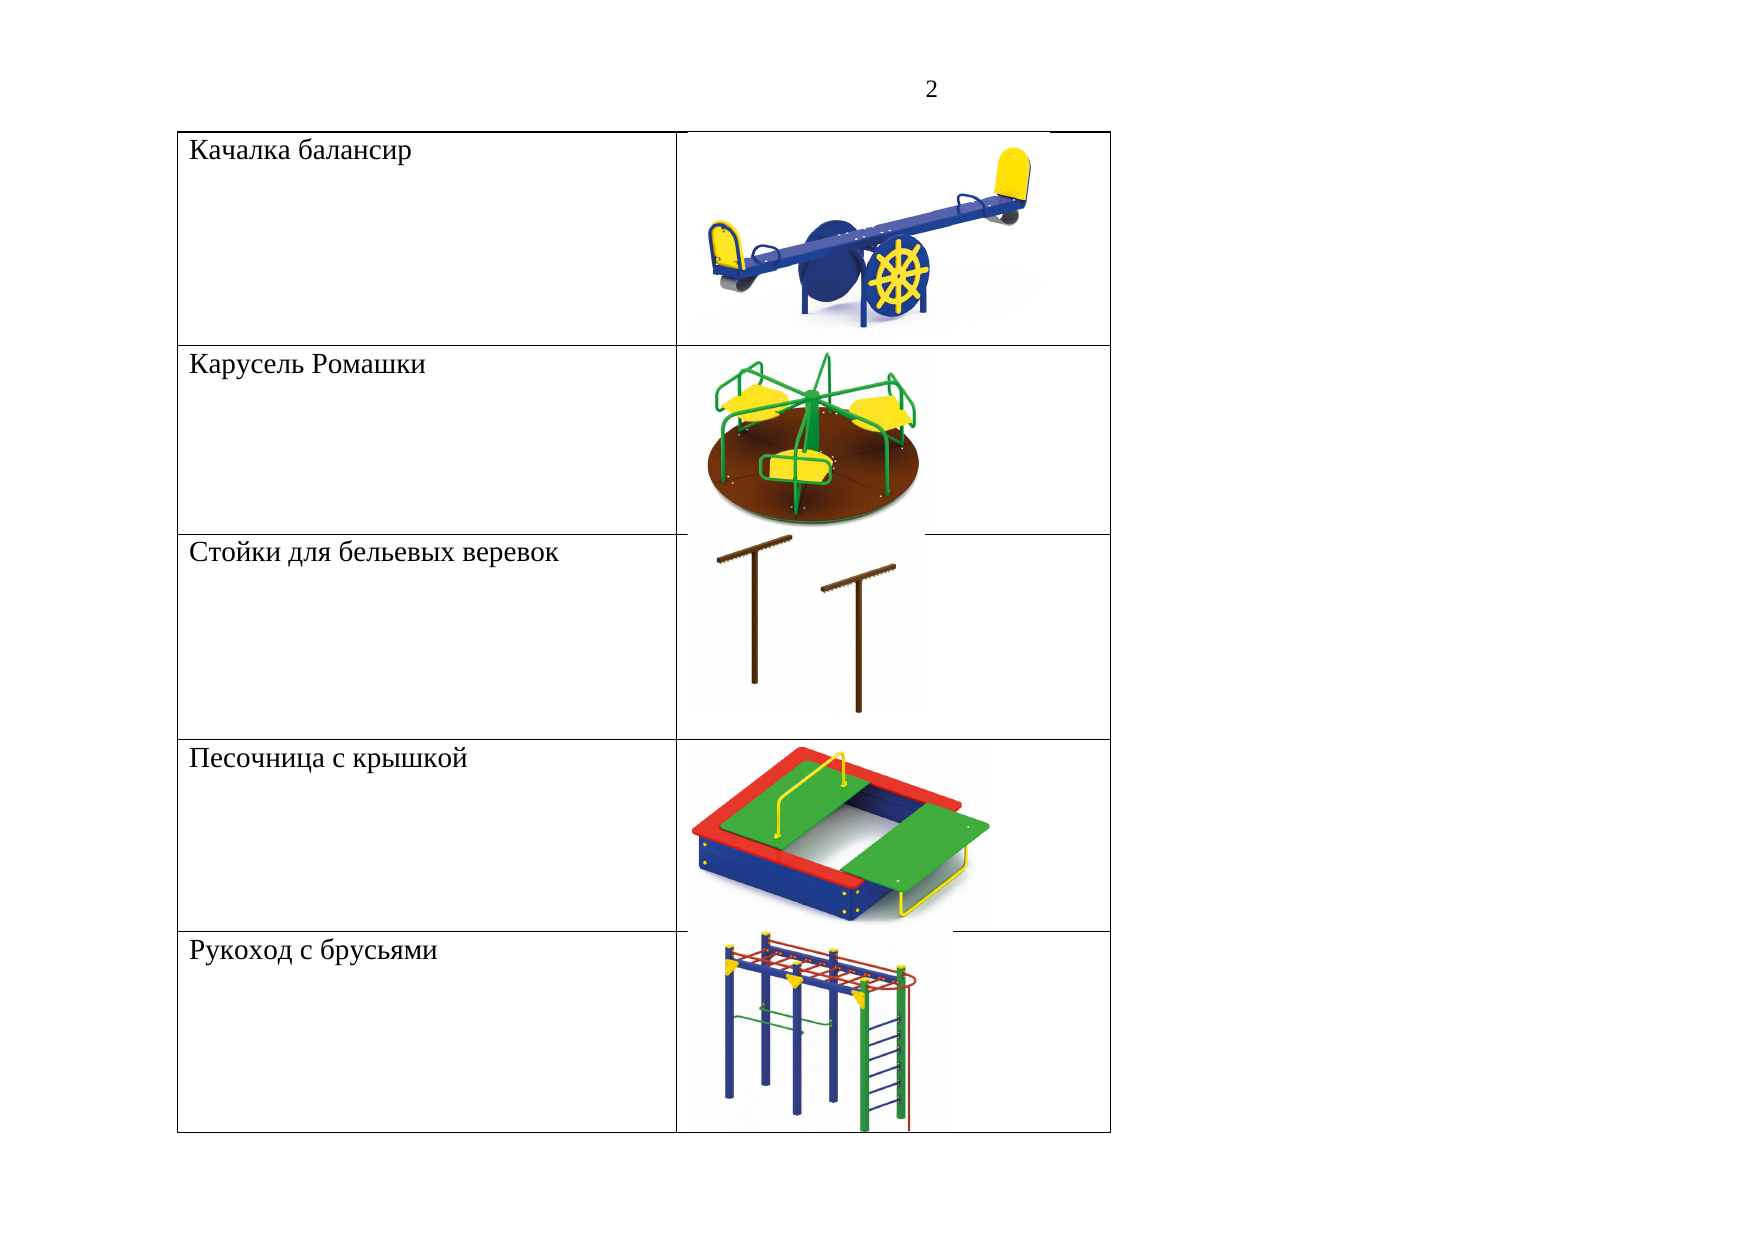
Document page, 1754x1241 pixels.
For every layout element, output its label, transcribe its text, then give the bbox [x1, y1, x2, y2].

table_cell Стойки для бельевых веревок [178, 535, 676, 739]
table_cell Песочница с крышкой [178, 740, 676, 931]
table_cell [677, 346, 687, 533]
picture [687, 346, 938, 713]
table_cell [677, 133, 687, 345]
table_cell Рукоход с брусьями [178, 932, 676, 1132]
table_cell Карусель Ромашки [178, 346, 676, 533]
table_cell [993, 740, 1110, 931]
table_cell [677, 740, 687, 931]
table_cell [938, 346, 1110, 533]
picture [687, 132, 1050, 345]
table_cell [677, 932, 687, 1132]
table_cell Качалка балансир [178, 133, 676, 345]
picture [687, 740, 993, 1132]
table_cell [677, 535, 1110, 739]
table_cell [1050, 133, 1110, 345]
table_cell [953, 932, 1110, 1132]
